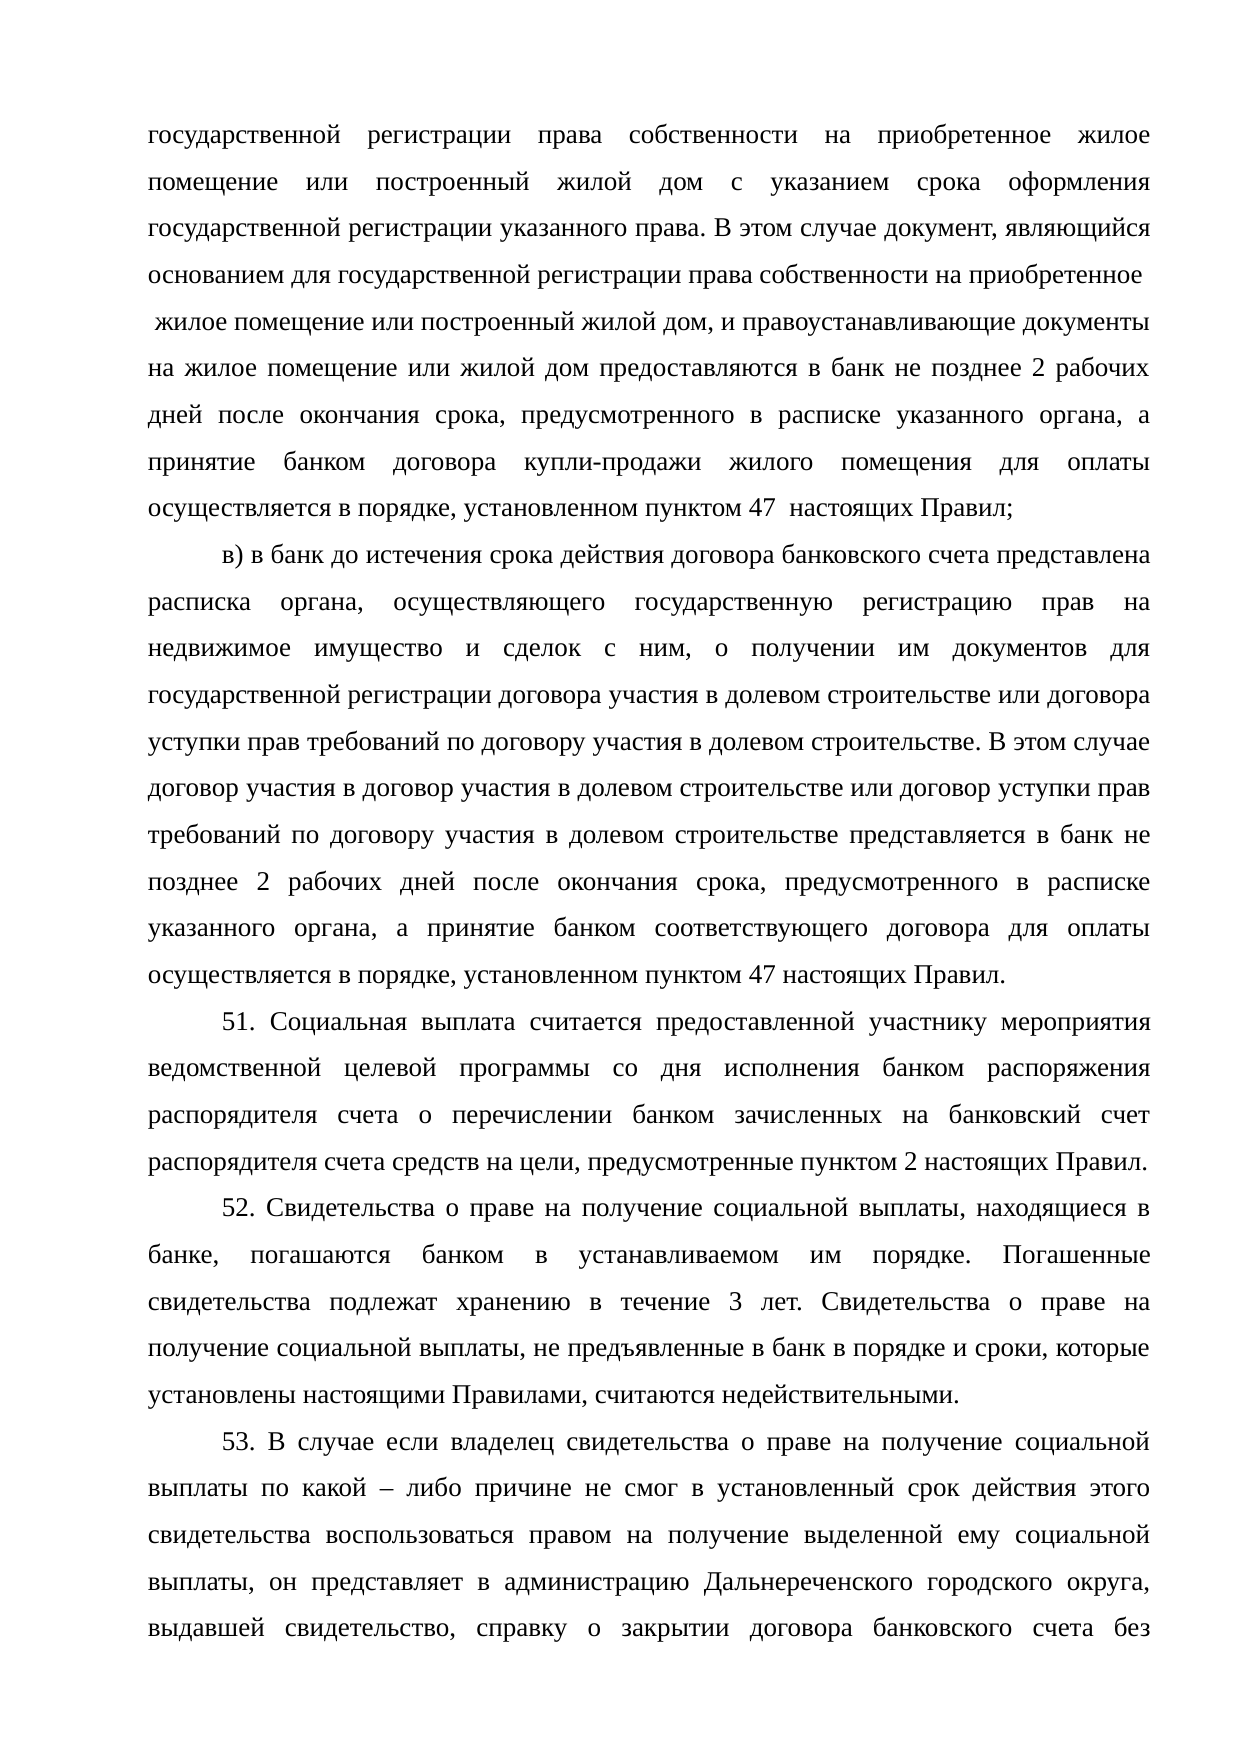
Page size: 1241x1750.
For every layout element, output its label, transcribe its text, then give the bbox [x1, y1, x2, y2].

text 52. Свидетельства о праве на получение социальной выплаты, находящиеся в банке, погашаются банком в устанавливаемом им порядке. Погашенные свидетельства подлежат хранению в течение 3 лет. Свидетельства о праве на получение социальной выплаты, не предъявленные в банк в порядке и сроки, которые установлены настоящими Правилами, считаются недействительными. [148, 1191, 1152, 1409]
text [148, 118, 1152, 289]
text в) в банк до истечения срока действия договора банковского счета представлена расписка органа, осуществляющего государственную регистрацию прав на недвижимое имущество и сделок с ним, о получении им документов для государственной регистрации договора участия в долевом строительстве или договора уступки прав требований по договору участия в долевом строительстве. В этом случае договор участия в договор участия в долевом строительстве или договор уступки прав требований по договору участия в долевом строительстве представляется в банк не позднее 2 рабочих дней после окончания срока, предусмотренного в расписке указанного органа, а принятие банком соответствующего договора для оплаты осуществляется в порядке, установленном пунктом 47 настоящих Правил. [148, 538, 1152, 989]
text 51. Социальная выплата считается предоставленной участнику мероприятия ведомственной целевой программы со дня исполнения банком распоряжения распорядителя счета о перечислении банком зачисленных на банковский счет распорядителя счета средств на цели, предусмотренные пунктом 2 настоящих Правил. [148, 1005, 1152, 1176]
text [148, 1425, 1152, 1643]
text жилое помещение или построенный жилой дом, и правоустанавливающие документы на жилое помещение или жилой дом предоставляются в банк не позднее 2 рабочих дней после окончания срока, предусмотренного в расписке указанного органа, а принятие банком договора купли-продажи жилого помещения для оплаты осуществляется в порядке, установленном пунктом 47 настоящих Правил; [148, 305, 1152, 523]
